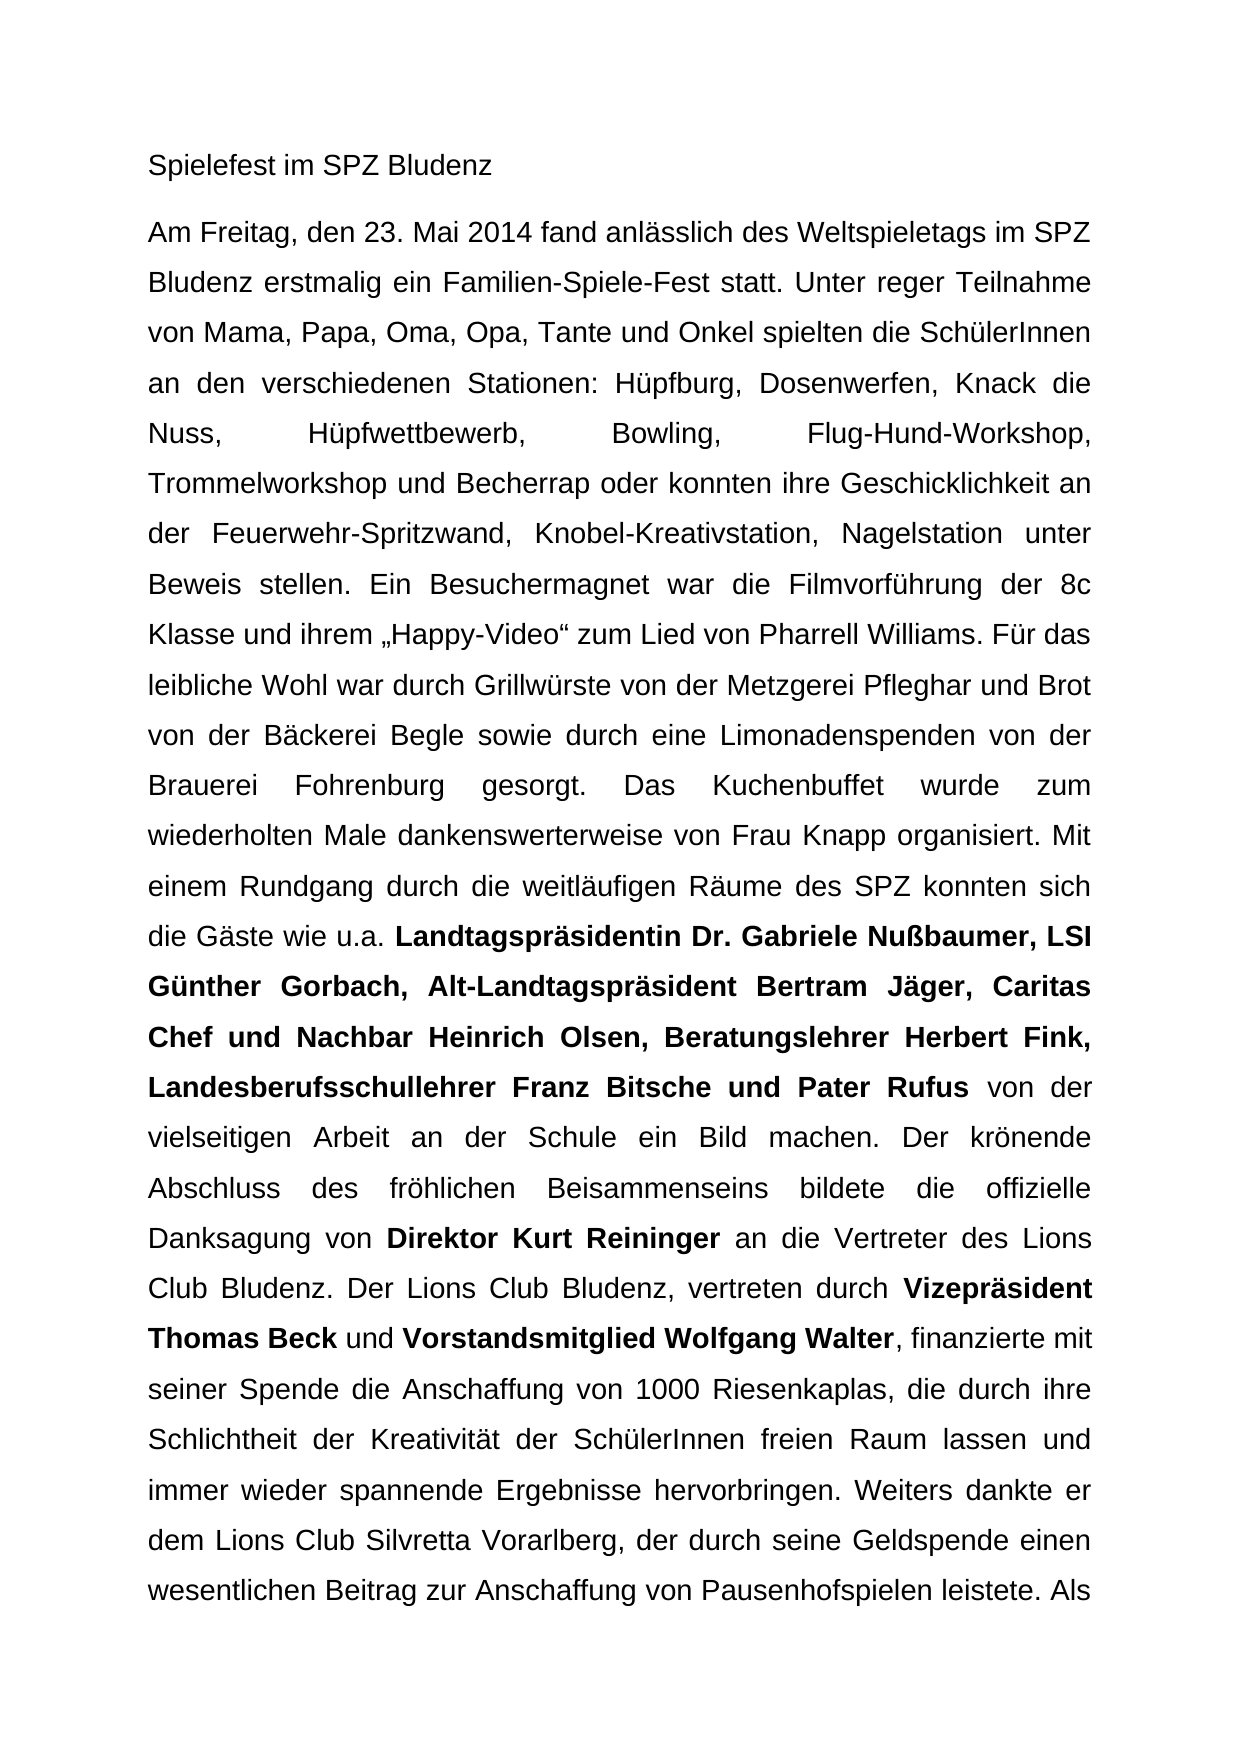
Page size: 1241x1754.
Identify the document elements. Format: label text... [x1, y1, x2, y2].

text Spielefest im SPZ Bludenz [148, 148, 1093, 181]
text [148, 215, 1093, 1607]
